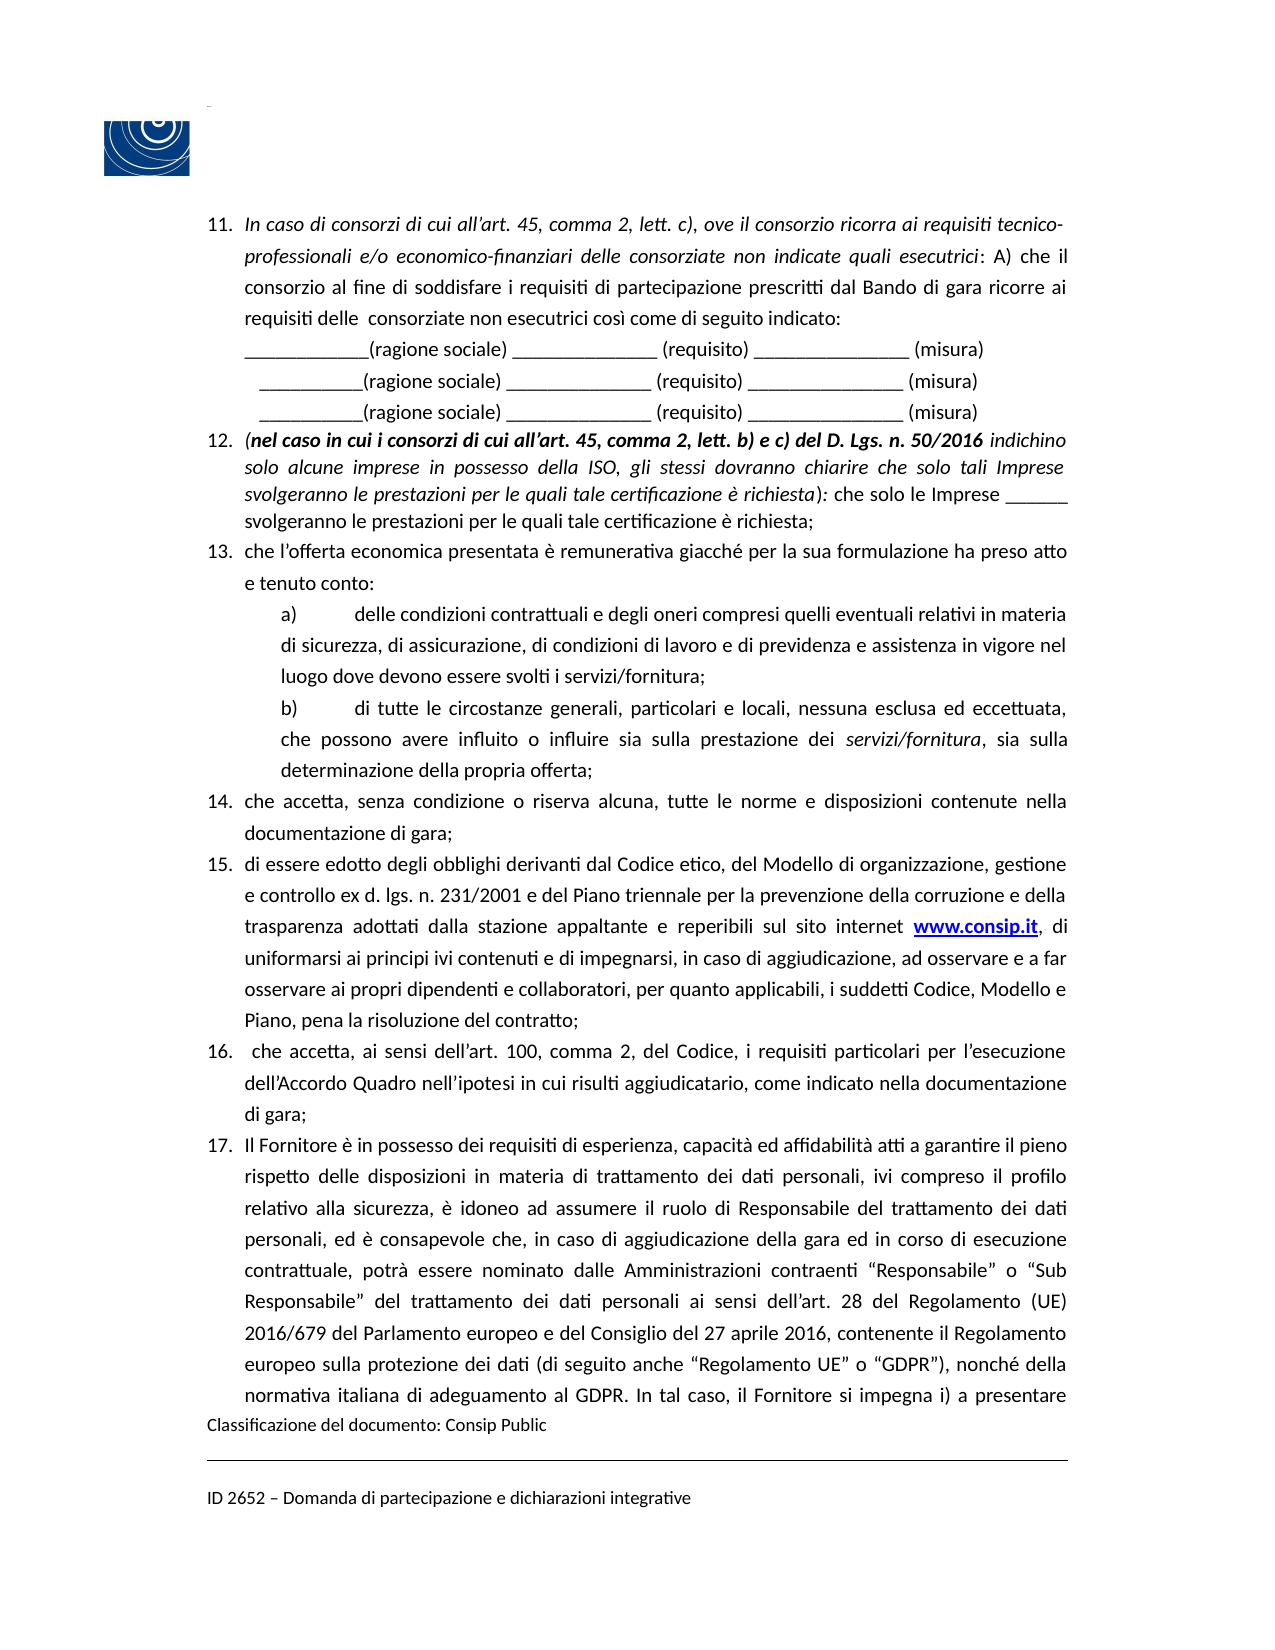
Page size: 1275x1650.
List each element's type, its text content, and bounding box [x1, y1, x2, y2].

list __________(ragione sociale) ______________ (requisito) _______________ (misura) [244, 363, 1068, 394]
list di essere edotto degli obblighi derivanti dal Codice etico, del Modello di organizzazione, gestione e controllo ex d. lgs. n. 231/2001 e del Piano triennale per la prevenzione della corruzione e della trasparenza adottati dalla stazione appaltante e reperibili sul sito internet www.consip.it, di uniformarsi ai principi ivi contenuti e di impegnarsi, in caso di aggiudicazione, ad osservare e a far osservare ai propri dipendenti e collaboratori, per quanto applicabili, i suddetti Codice, Modello e Piano, pena la risoluzione del contratto; [207, 846, 1068, 1034]
list che accetta, ai sensi dell’art. 100, comma 2, del Codice, i requisiti particolari per l’esecuzione dell’Accordo Quadro nell’ipotesi in cui risulti aggiudicatario, come indicato nella documentazione di gara; [207, 1034, 1068, 1128]
list che l’offerta economica presentata è remunerativa giacché per la sua formulazione ha preso atto e tenuto conto: [207, 534, 1068, 596]
list __________(ragione sociale) ______________ (requisito) _______________ (misura) [244, 394, 1068, 426]
picture [0, 0, 191, 176]
list In caso di consorzi di cui all’art. 45, comma 2, lett. c), ove il consorzio ricorra ai requisiti tecnico-professionali e/o economico-finanziari delle consorziate non indicate quali esecutrici: A) che il consorzio al fine di soddisfare i requisiti di partecipazione prescritti dal Bando di gara ricorre ai requisiti delle consorziate non esecutrici così come di seguito indicato: [207, 207, 1068, 332]
text a) delle condizioni contrattuali e degli oneri compresi quelli eventuali relativi in materia di sicurezza, di assicurazione, di condizioni di lavoro e di previdenza e assistenza in vigore nel luogo dove devono essere svolti i servizi/fornitura; [281, 596, 1068, 690]
list che accetta, senza condizione o riserva alcuna, tutte le norme e disposizioni contenute nella documentazione di gara; [207, 784, 1068, 846]
list (nel caso in cui i consorzi di cui all’art. 45, comma 2, lett. b) e c) del D. Lgs. n. 50/2016 indichino solo alcune imprese in possesso della ISO, gli stessi dovranno chiarire che solo tali Imprese svolgeranno le prestazioni per le quali tale certificazione è richiesta): che solo le Imprese ______ svolgeranno le prestazioni per le quali tale certificazione è richiesta; [207, 426, 1068, 534]
list ____________(ragione sociale) ______________ (requisito) _______________ (misura) [244, 332, 1068, 363]
text b) di tutte le circostanze generali, particolari e locali, nessuna esclusa ed eccettuata, che possono avere influito o influire sia sulla prestazione dei servizi/fornitura, sia sulla determinazione della propria offerta; [281, 690, 1068, 784]
